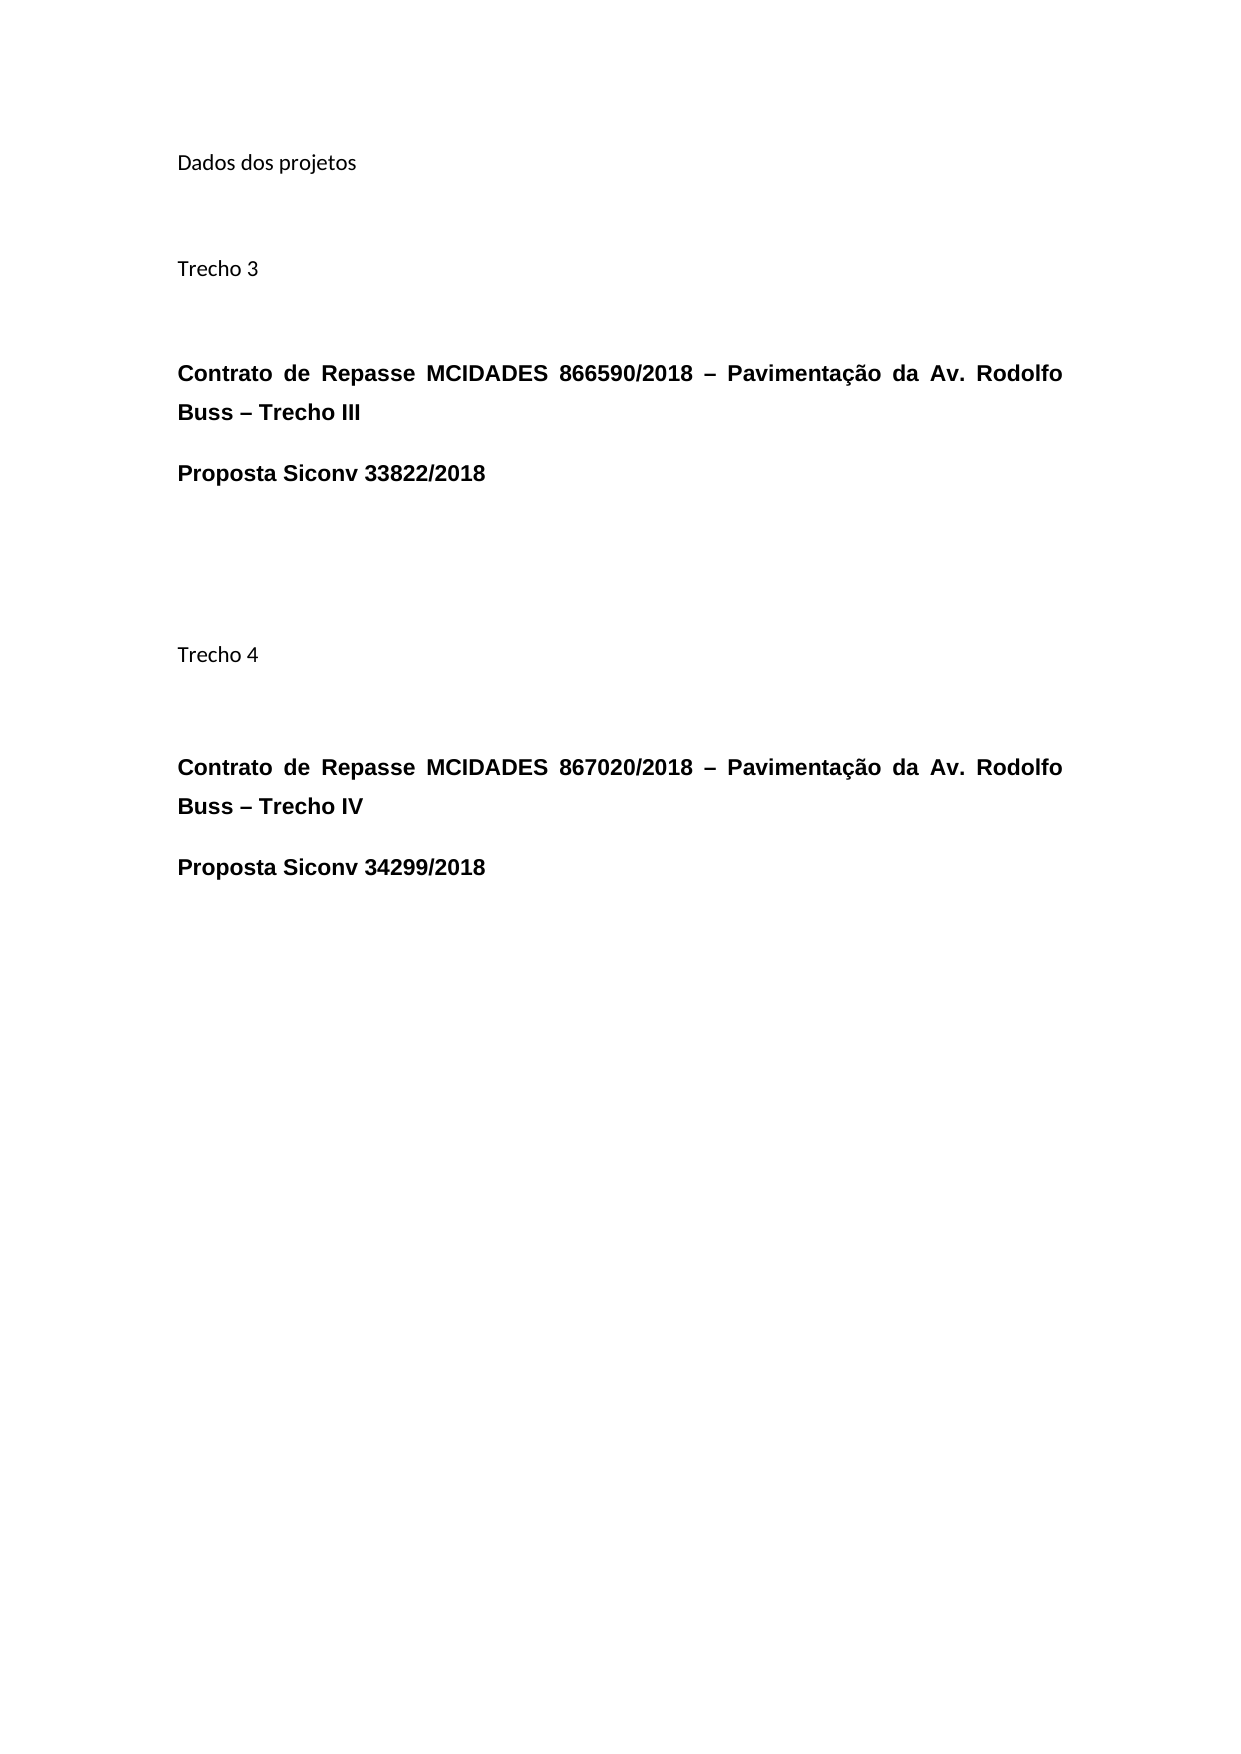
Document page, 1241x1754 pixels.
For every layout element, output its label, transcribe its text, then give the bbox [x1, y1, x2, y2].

text Proposta Siconv 34299/2018 [177, 853, 1063, 880]
text Trecho 3 [177, 254, 1063, 282]
text Contrato de Repasse MCIDADES 867020/2018 – Pavimentação da Av. Rodolfo Buss – Trecho IV [177, 754, 1063, 819]
text Trecho 4 [177, 640, 1063, 668]
text Dados dos projetos [177, 148, 1063, 176]
text Contrato de Repasse MCIDADES 866590/2018 – Pavimentação da Av. Rodolfo Buss – Trecho III [177, 360, 1063, 426]
text Proposta Siconv 33822/2018 [177, 459, 1063, 486]
